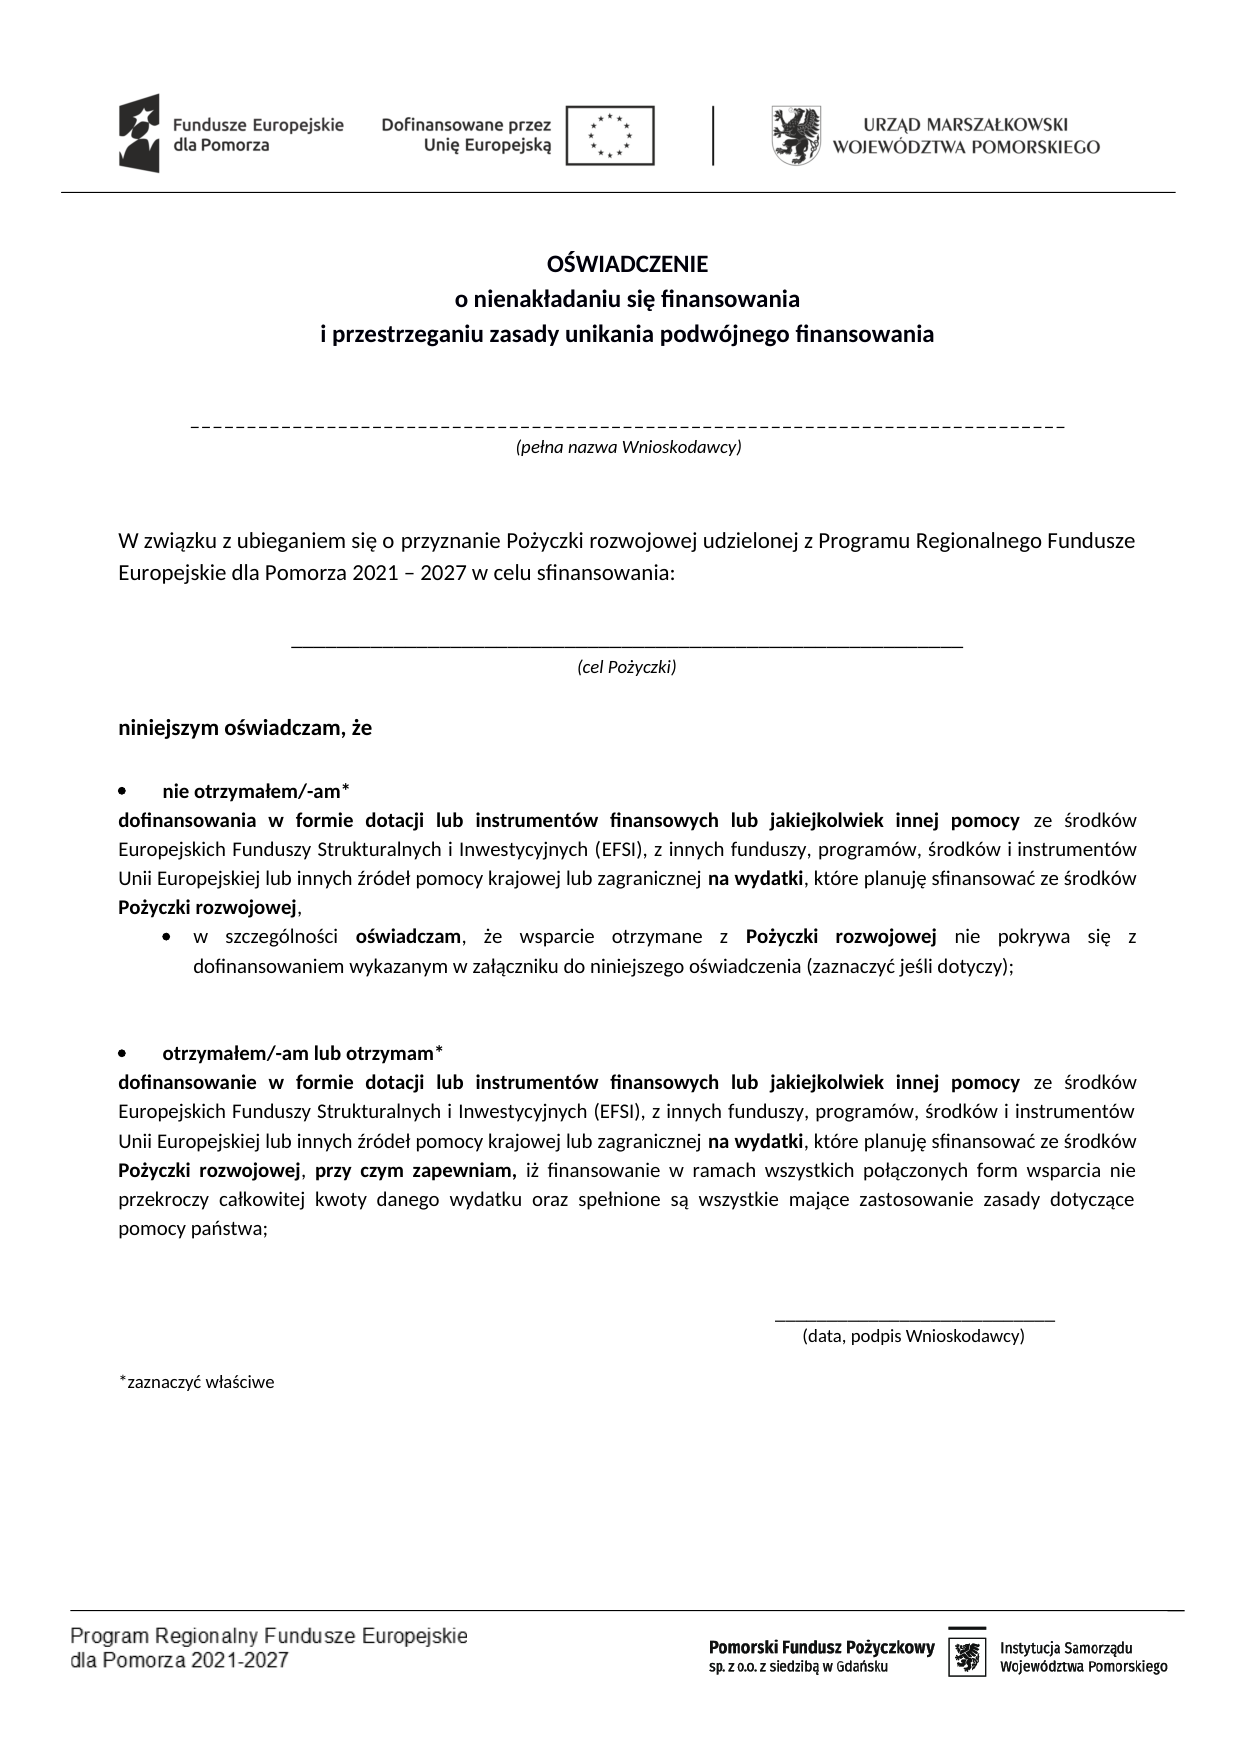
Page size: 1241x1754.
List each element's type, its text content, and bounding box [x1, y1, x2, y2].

picture [70, 1625, 467, 1672]
subtitle o nienakładaniu się finansowania [118, 283, 1137, 314]
text _____________________________________________________________________________ [118, 403, 1137, 431]
text *zaznaczyć właściwe [118, 1370, 1137, 1393]
text dofinansowania w formie dotacji lub instrumentów finansowych lub jakiejkolwiek innej pomocy ze środków Europejskich Funduszy Strukturalnych i Inwestycyjnych (EFSI), z innych funduszy, programów, środków i instrumentów Unii Europejskiej lub innych źródeł pomocy krajowej lub zagranicznej na wydatki, które planuję sfinansować ze środków Pożyczki rozwojowej, [118, 807, 1137, 920]
text dofinansowanie w formie dotacji lub instrumentów finansowych lub jakiejkolwiek innej pomocy ze środków Europejskich Funduszy Strukturalnych i Inwestycyjnych (EFSI), z innych funduszy, programów, środków i instrumentów Unii Europejskiej lub innych źródeł pomocy krajowej lub zagranicznej na wydatki, które planuję sfinansować ze środków Pożyczki rozwojowej, przy czym zapewniam, iż finansowanie w ramach wszystkich połączonych form wsparcia nie przekroczy całkowitej kwoty danego wydatku oraz spełnione są wszystkie mające zastosowanie zasady dotyczące pomocy państwa; [118, 1069, 1137, 1241]
text niniejszym oświadczam, że [118, 713, 1137, 741]
text (cel Pożyczki) [118, 655, 1137, 678]
text (data, podpis Wnioskodawcy) [708, 1324, 1137, 1347]
subtitle i przestrzeganiu zasady unikania podwójnego finansowania [118, 318, 1137, 349]
text (pełna nazwa Wnioskodawcy) [118, 435, 1137, 458]
list w szczególności oświadczam, że wsparcie otrzymane z Pożyczki rozwojowej nie pokrywa się z dofinansowaniem wykazanym w załączniku do niniejszego oświadczenia (zaznaczyć jeśli dotyczy); [162, 924, 1137, 978]
text W związku z ubieganiem się o przyznanie Pożyczki rozwojowej udzielonej z Programu Regionalnego Fundusze Europejskie dla Pomorza 2021 – 2027 w celu sfinansowania: [118, 526, 1137, 586]
text ___________________________________________________________ [118, 623, 1137, 651]
text ___________________________ [708, 1299, 1137, 1324]
picture [99, 73, 1119, 193]
subtitle OŚWIADCZENIE [118, 248, 1137, 279]
picture [680, 1617, 1196, 1693]
list nie otrzymałem/-am* [118, 778, 1137, 803]
list otrzymałem/-am lub otrzymam* [118, 1040, 1137, 1066]
